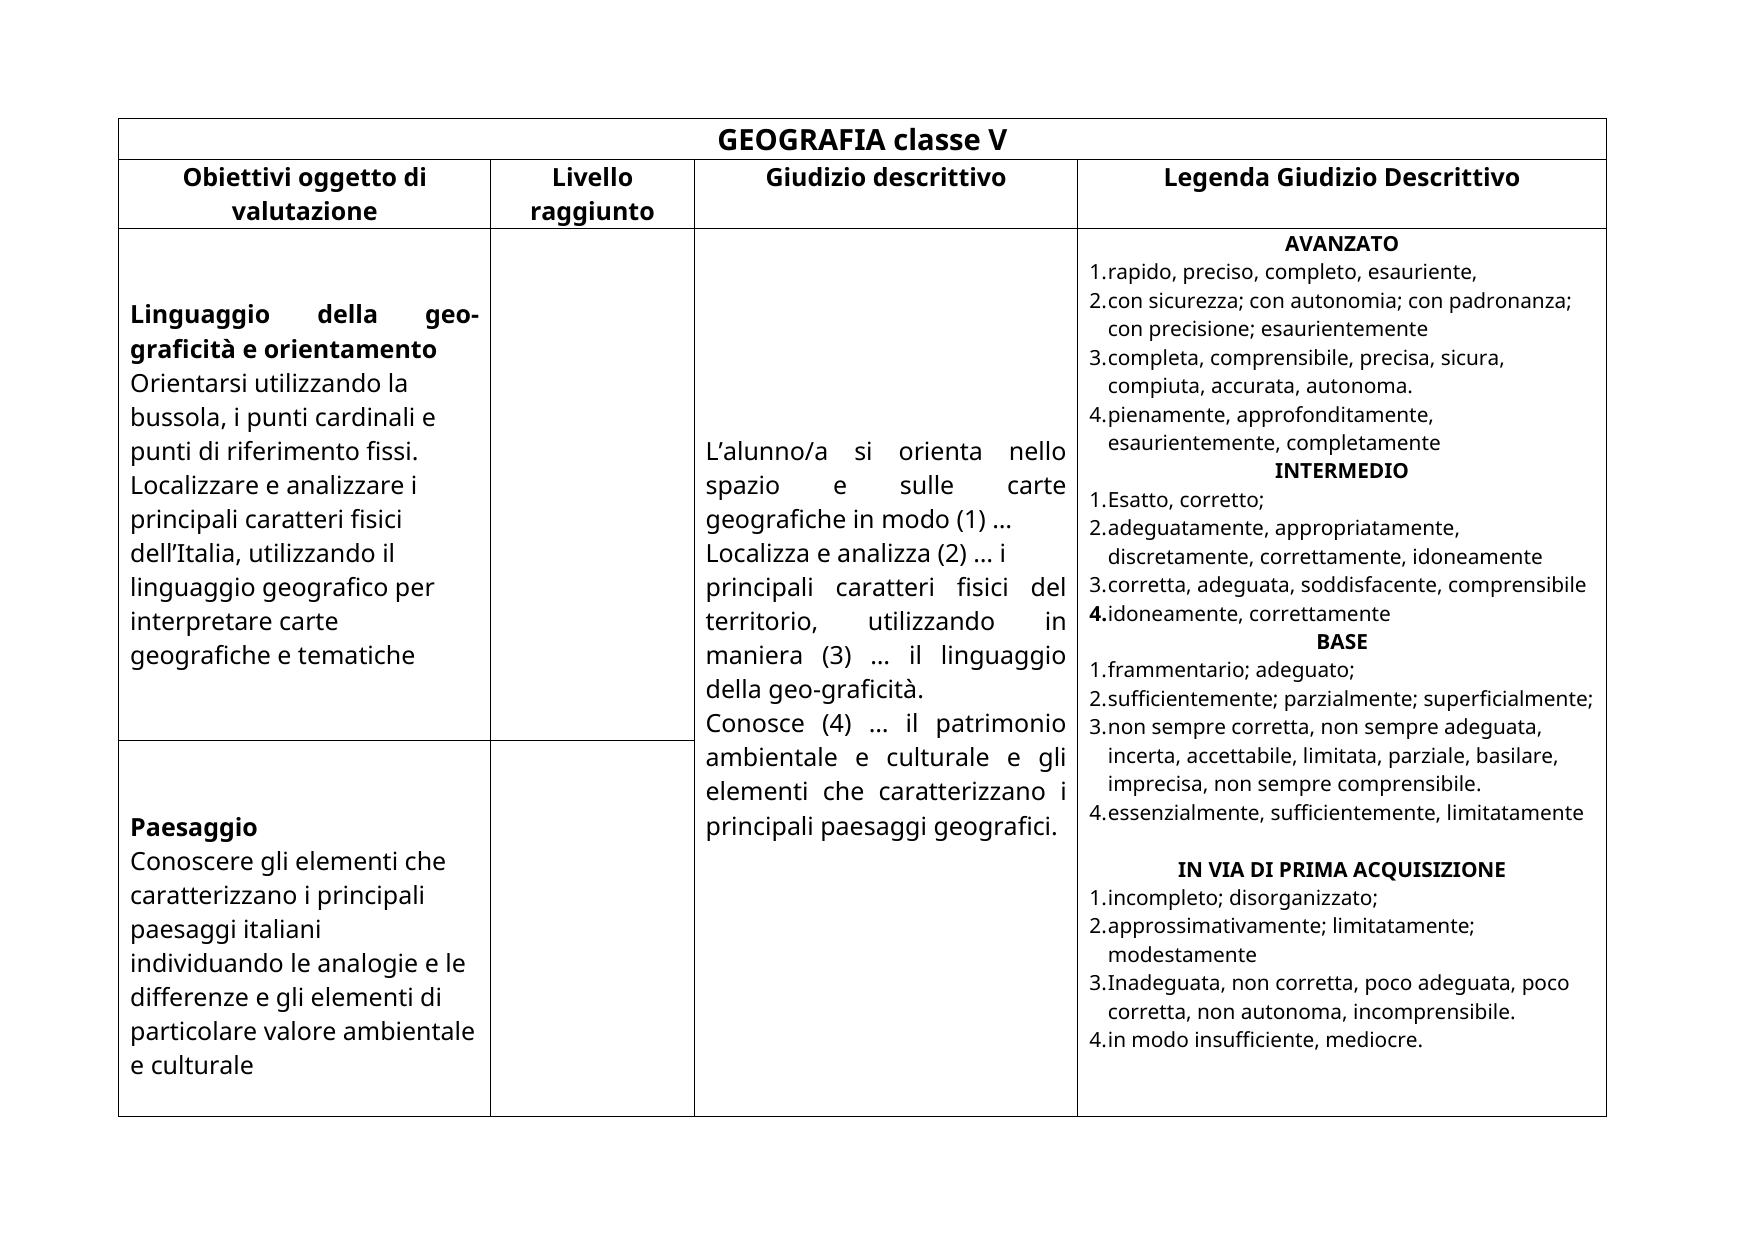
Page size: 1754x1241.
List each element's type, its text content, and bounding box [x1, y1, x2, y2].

table_cell Giudizio descrittivo [695, 160, 1077, 228]
table_header GEOGRAFIA classe V [119, 119, 1606, 159]
table_cell Obiettivi oggetto di valutazione [119, 160, 490, 228]
table_cell [491, 741, 694, 1116]
table_cell [491, 229, 694, 740]
table_cell L’alunno/a si orienta nello spazio e sulle carte geografiche in modo (1) … Localizza e analizza (2) … i principali caratteri fisici del territorio, utilizzando in maniera (3) … il linguaggio della geo-graficità. Conosce (4) … il patrimonio ambientale e culturale e gli elementi che caratterizzano i principali paesaggi geografici. [695, 229, 1077, 1116]
table_cell Linguaggio della geo-graficità e orientamento Orientarsi utilizzando la bussola, i punti cardinali e punti di riferimento fissi. Localizzare e analizzare i principali caratteri fisici dell’Italia, utilizzando il linguaggio geografico per interpretare carte geografiche e tematiche [119, 229, 490, 740]
table_cell AVANZATO rapido, preciso, completo, esauriente, con sicurezza; con autonomia; con padronanza; con precisione; esaurientemente completa, comprensibile, precisa, sicura, compiuta, accurata, autonoma. pienamente, approfonditamente, esaurientemente, completamente INTERMEDIO Esatto, corretto; adeguatamente, appropriatamente, discretamente, correttamente, idoneamente corretta, adeguata, soddisfacente, comprensibile idoneamente, correttamente BASE frammentario; adeguato; sufficientemente; parzialmente; superficialmente; non sempre corretta, non sempre adeguata, incerta, accettabile, limitata, parziale, basilare, imprecisa, non sempre comprensibile. essenzialmente, sufficientemente, limitatamente IN VIA DI PRIMA ACQUISIZIONE incompleto; disorganizzato; approssimativamente; limitatamente; modestamente Inadeguata, non corretta, poco adeguata, poco corretta, non autonoma, incomprensibile. in modo insufficiente, mediocre. [1078, 229, 1606, 1116]
table_cell Legenda Giudizio Descrittivo [1078, 160, 1606, 228]
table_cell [119, 741, 490, 1116]
table_cell Livello raggiunto [491, 160, 694, 228]
